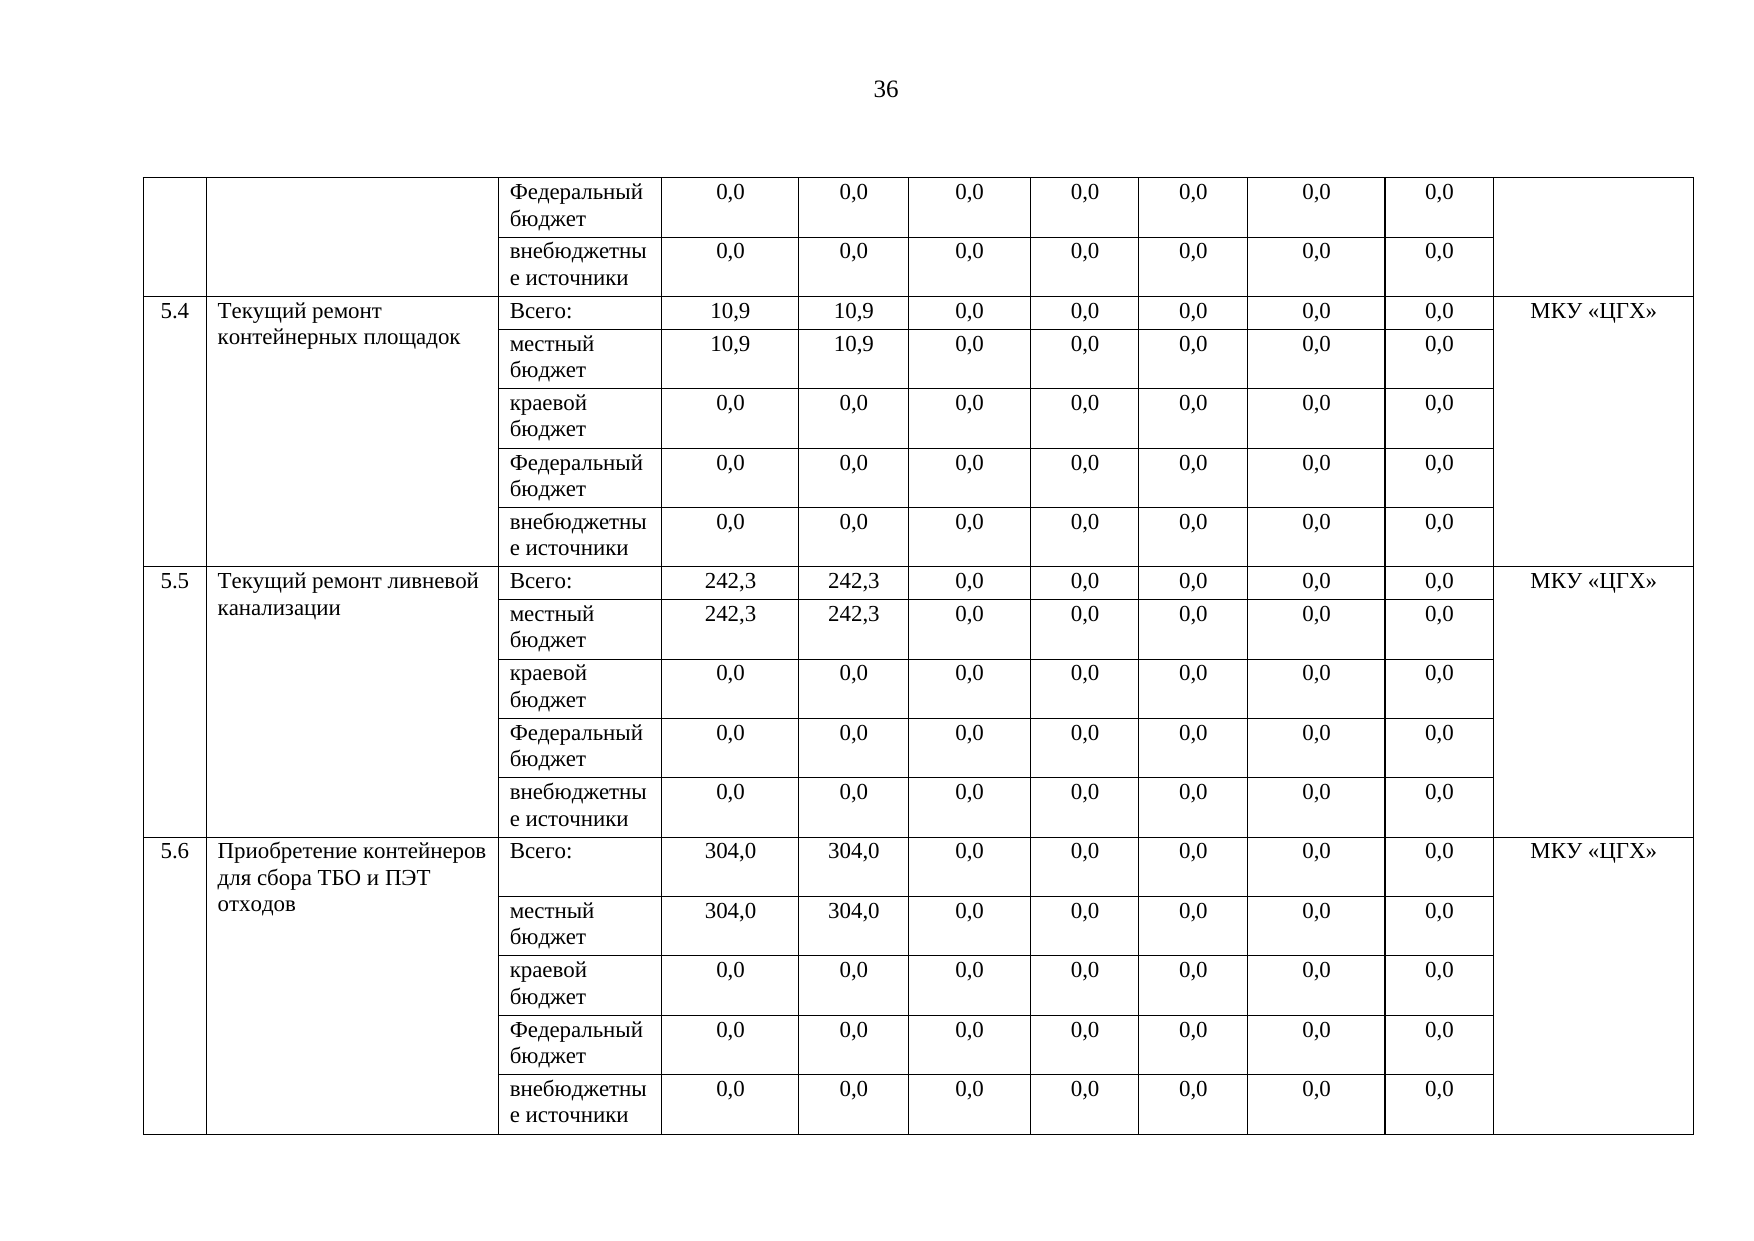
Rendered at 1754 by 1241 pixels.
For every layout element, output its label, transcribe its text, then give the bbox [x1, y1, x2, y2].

table_cell 0,0 [1139, 567, 1247, 599]
table_cell 0,0 [1139, 449, 1247, 507]
table_cell МКУ «ЦГХ» [1494, 838, 1693, 1133]
table_cell 0,0 [909, 297, 1030, 329]
table_cell 0,0 [909, 600, 1030, 658]
table_cell 0,0 [1031, 956, 1138, 1015]
table_cell 0,0 [662, 660, 798, 718]
table_cell 0,0 [1386, 297, 1493, 329]
table_cell 0,0 [662, 389, 798, 447]
table_cell 0,0 [1031, 449, 1138, 507]
table_cell 0,0 [1248, 178, 1384, 237]
table_cell 0,0 [662, 178, 798, 237]
table_cell 0,0 [1031, 660, 1138, 718]
table_cell 304,0 [662, 897, 798, 955]
table_cell 0,0 [1386, 897, 1493, 955]
table_cell Текущий ремонт ливневой канализации [207, 567, 498, 837]
table_cell 0,0 [1139, 719, 1247, 777]
table_cell 0,0 [909, 508, 1030, 566]
table_cell Всего: [499, 838, 661, 896]
table_cell 0,0 [1139, 1016, 1247, 1074]
table_cell 0,0 [1386, 178, 1493, 237]
table_cell 0,0 [1248, 956, 1384, 1015]
table_cell 0,0 [1139, 600, 1247, 658]
table_cell 0,0 [1139, 389, 1247, 447]
table_cell внебюджетные источники [499, 778, 661, 837]
table_cell 0,0 [662, 1016, 798, 1074]
table_cell 0,0 [1386, 1075, 1493, 1133]
table_cell 0,0 [662, 719, 798, 777]
table_cell 0,0 [1248, 897, 1384, 955]
table_cell 0,0 [1031, 330, 1138, 388]
table_cell внебюджетные источники [499, 238, 661, 296]
table_cell 0,0 [909, 660, 1030, 718]
table_cell 242,3 [799, 567, 908, 599]
table_cell 242,3 [799, 600, 908, 658]
table_cell 0,0 [662, 449, 798, 507]
table_cell Федеральный бюджет [499, 719, 661, 777]
table_cell 10,9 [799, 330, 908, 388]
table_cell Всего: [499, 567, 661, 599]
table_cell 0,0 [1248, 660, 1384, 718]
table_cell 0,0 [1386, 600, 1493, 658]
table_cell 0,0 [1386, 330, 1493, 388]
table_cell 0,0 [799, 956, 908, 1015]
table_cell 0,0 [909, 897, 1030, 955]
table_cell 0,0 [1248, 297, 1384, 329]
table_cell 0,0 [909, 838, 1030, 896]
table_cell 0,0 [909, 449, 1030, 507]
table_cell краевой бюджет [499, 660, 661, 718]
table_cell 0,0 [662, 238, 798, 296]
table_cell 0,0 [1139, 660, 1247, 718]
table_cell 0,0 [799, 449, 908, 507]
table_cell 10,9 [662, 297, 798, 329]
table_cell 0,0 [1248, 238, 1384, 296]
table_cell 0,0 [1248, 567, 1384, 599]
table_cell 0,0 [1139, 778, 1247, 837]
table_cell краевой бюджет [499, 389, 661, 447]
table_cell 304,0 [799, 838, 908, 896]
table_cell МКУ «ЦГХ» [1494, 297, 1693, 566]
table_cell местный бюджет [499, 600, 661, 658]
table_cell 0,0 [1386, 567, 1493, 599]
table_cell 0,0 [909, 1075, 1030, 1133]
table_cell 0,0 [1386, 719, 1493, 777]
table_cell 0,0 [1031, 897, 1138, 955]
table_cell 0,0 [1386, 449, 1493, 507]
table_cell 0,0 [1031, 778, 1138, 837]
table_cell 0,0 [1031, 567, 1138, 599]
table_cell 0,0 [799, 238, 908, 296]
table_cell 0,0 [909, 956, 1030, 1015]
table_cell 0,0 [1031, 719, 1138, 777]
table_cell 0,0 [909, 330, 1030, 388]
table_cell 0,0 [1139, 297, 1247, 329]
table_cell 0,0 [1031, 238, 1138, 296]
table_cell 0,0 [799, 778, 908, 837]
table_cell 0,0 [1248, 1016, 1384, 1074]
table_cell 0,0 [1248, 449, 1384, 507]
table_cell 0,0 [1248, 330, 1384, 388]
table_cell 0,0 [1139, 1075, 1247, 1133]
table_cell внебюджетные источники [499, 1075, 661, 1133]
table_cell 0,0 [1386, 508, 1493, 566]
table_cell Всего: [499, 297, 661, 329]
table_cell 0,0 [799, 178, 908, 237]
table_cell Федеральный бюджет [499, 178, 661, 237]
table_cell 0,0 [1139, 238, 1247, 296]
table_cell 0,0 [662, 508, 798, 566]
table_cell 0,0 [799, 389, 908, 447]
table_cell 0,0 [1031, 1016, 1138, 1074]
table_cell 0,0 [909, 178, 1030, 237]
table_cell 0,0 [1139, 838, 1247, 896]
table_cell 0,0 [1386, 660, 1493, 718]
table_cell 0,0 [1031, 508, 1138, 566]
table_cell местный бюджет [499, 330, 661, 388]
table_cell 242,3 [662, 600, 798, 658]
table_cell 0,0 [1031, 297, 1138, 329]
table_cell 5.4 [144, 297, 206, 566]
table_cell краевой бюджет [499, 956, 661, 1015]
table_cell 0,0 [1248, 1075, 1384, 1133]
table_cell 10,9 [662, 330, 798, 388]
table_cell 0,0 [662, 778, 798, 837]
table_cell 0,0 [1248, 778, 1384, 837]
table_cell 0,0 [1139, 956, 1247, 1015]
table_cell Приобретение контейнеров для сбора ТБО и ПЭТ отходов [207, 838, 498, 1133]
table_cell МКУ «ЦГХ» [1494, 567, 1693, 837]
table_cell Текущий ремонт контейнерных площадок [207, 297, 498, 566]
table_cell 0,0 [662, 1075, 798, 1133]
table_cell 0,0 [1139, 330, 1247, 388]
table_cell 0,0 [799, 719, 908, 777]
table_cell 0,0 [1031, 600, 1138, 658]
table_cell 0,0 [662, 956, 798, 1015]
table_cell 0,0 [1248, 389, 1384, 447]
table_cell 242,3 [662, 567, 798, 599]
table_cell 0,0 [1248, 719, 1384, 777]
table_cell 0,0 [1031, 1075, 1138, 1133]
table_cell 0,0 [1386, 778, 1493, 837]
table_cell 0,0 [1139, 897, 1247, 955]
table_cell 0,0 [909, 389, 1030, 447]
table_cell внебюджетные источники [499, 508, 661, 566]
table_cell 0,0 [909, 719, 1030, 777]
table_cell 0,0 [1031, 838, 1138, 896]
table_cell 0,0 [799, 1075, 908, 1133]
table_cell 0,0 [1386, 956, 1493, 1015]
table_cell 0,0 [909, 778, 1030, 837]
table_cell 0,0 [1139, 178, 1247, 237]
table_cell 0,0 [1248, 508, 1384, 566]
table_cell 0,0 [1386, 389, 1493, 447]
table_cell Федеральный бюджет [499, 1016, 661, 1074]
table_cell 0,0 [799, 508, 908, 566]
table_cell 0,0 [1248, 838, 1384, 896]
table_cell 0,0 [1386, 1016, 1493, 1074]
table_cell 0,0 [1386, 238, 1493, 296]
table_cell 5.6 [144, 838, 206, 1133]
table_cell местный бюджет [499, 897, 661, 955]
table_cell 304,0 [799, 897, 908, 955]
table_cell 0,0 [909, 1016, 1030, 1074]
table_cell 0,0 [1139, 508, 1247, 566]
table_cell 0,0 [1031, 389, 1138, 447]
table_cell Федеральный бюджет [499, 449, 661, 507]
table_cell 5.5 [144, 567, 206, 837]
table_cell 0,0 [1248, 600, 1384, 658]
table_cell 10,9 [799, 297, 908, 329]
table_cell 0,0 [799, 1016, 908, 1074]
table_cell 0,0 [909, 238, 1030, 296]
table_cell 304,0 [662, 838, 798, 896]
table_cell 0,0 [1031, 178, 1138, 237]
table_cell 0,0 [909, 567, 1030, 599]
table_cell 0,0 [799, 660, 908, 718]
table_cell 0,0 [1386, 838, 1493, 896]
